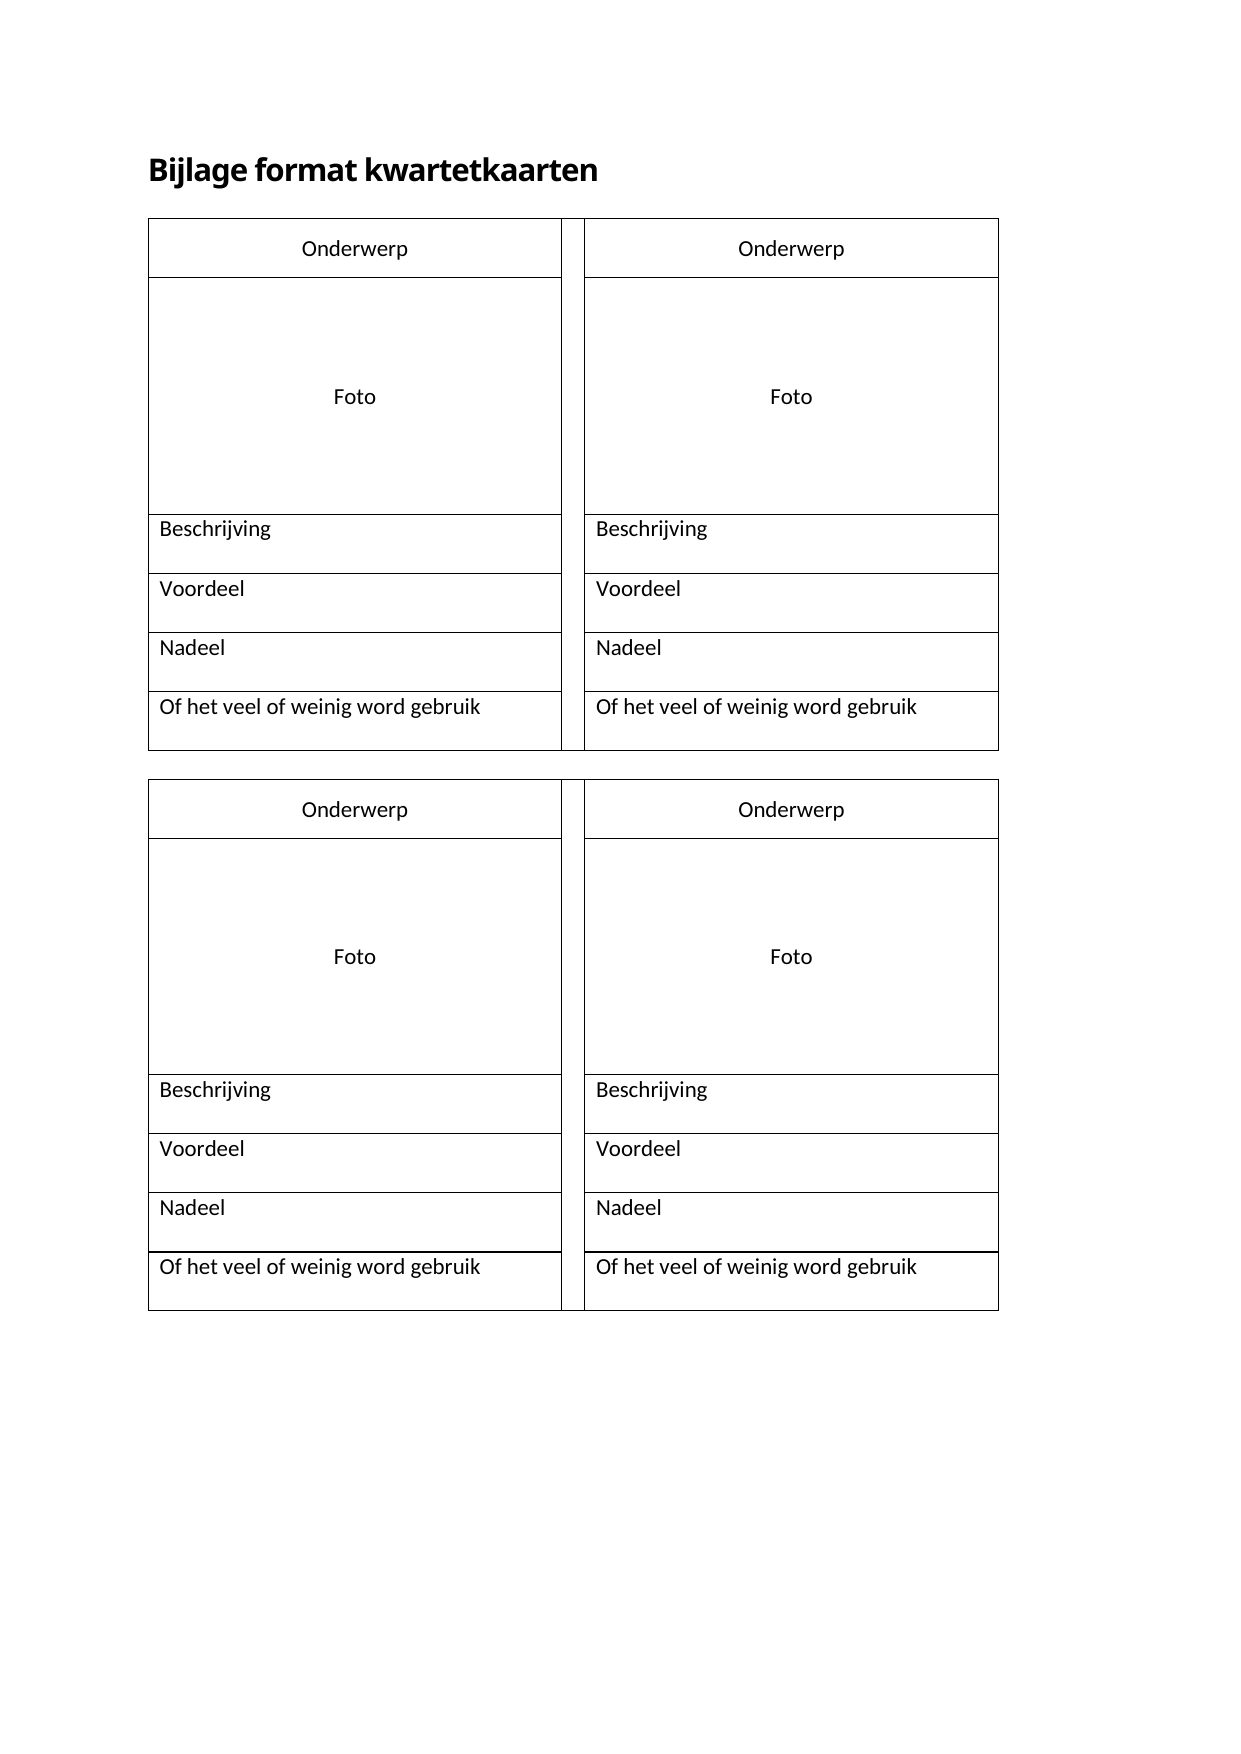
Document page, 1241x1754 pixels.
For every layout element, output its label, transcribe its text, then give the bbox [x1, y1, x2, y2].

table_cell Nadeel [585, 1193, 998, 1251]
table_cell Voordeel [585, 574, 998, 632]
table_cell Nadeel [149, 633, 561, 691]
table_header Onderwerp [585, 219, 998, 277]
table_cell Voordeel [149, 1134, 561, 1192]
table_header Onderwerp [585, 780, 998, 838]
table_cell Of het veel of weinig word gebruik [585, 1253, 998, 1310]
table_cell Beschrijving [585, 515, 998, 573]
table_cell Foto [585, 278, 998, 513]
table_header [562, 219, 584, 750]
table_cell Of het veel of weinig word gebruik [149, 1253, 561, 1310]
table_cell Beschrijving [585, 1075, 998, 1133]
table_cell Beschrijving [149, 515, 561, 573]
table_cell Nadeel [585, 633, 998, 691]
table_header [562, 780, 584, 1310]
table_cell Foto [149, 278, 561, 513]
title Bijlage format kwartetkaarten [148, 148, 1093, 190]
table_cell Of het veel of weinig word gebruik [585, 692, 998, 750]
table_cell Nadeel [149, 1193, 561, 1251]
table_cell Voordeel [149, 574, 561, 632]
table_cell Beschrijving [149, 1075, 561, 1133]
table_cell Of het veel of weinig word gebruik [149, 692, 561, 750]
table_cell Foto [149, 839, 561, 1074]
table_header Onderwerp [149, 219, 561, 277]
table_header Onderwerp [149, 780, 561, 838]
table_cell Voordeel [585, 1134, 998, 1192]
table_cell Foto [585, 839, 998, 1074]
